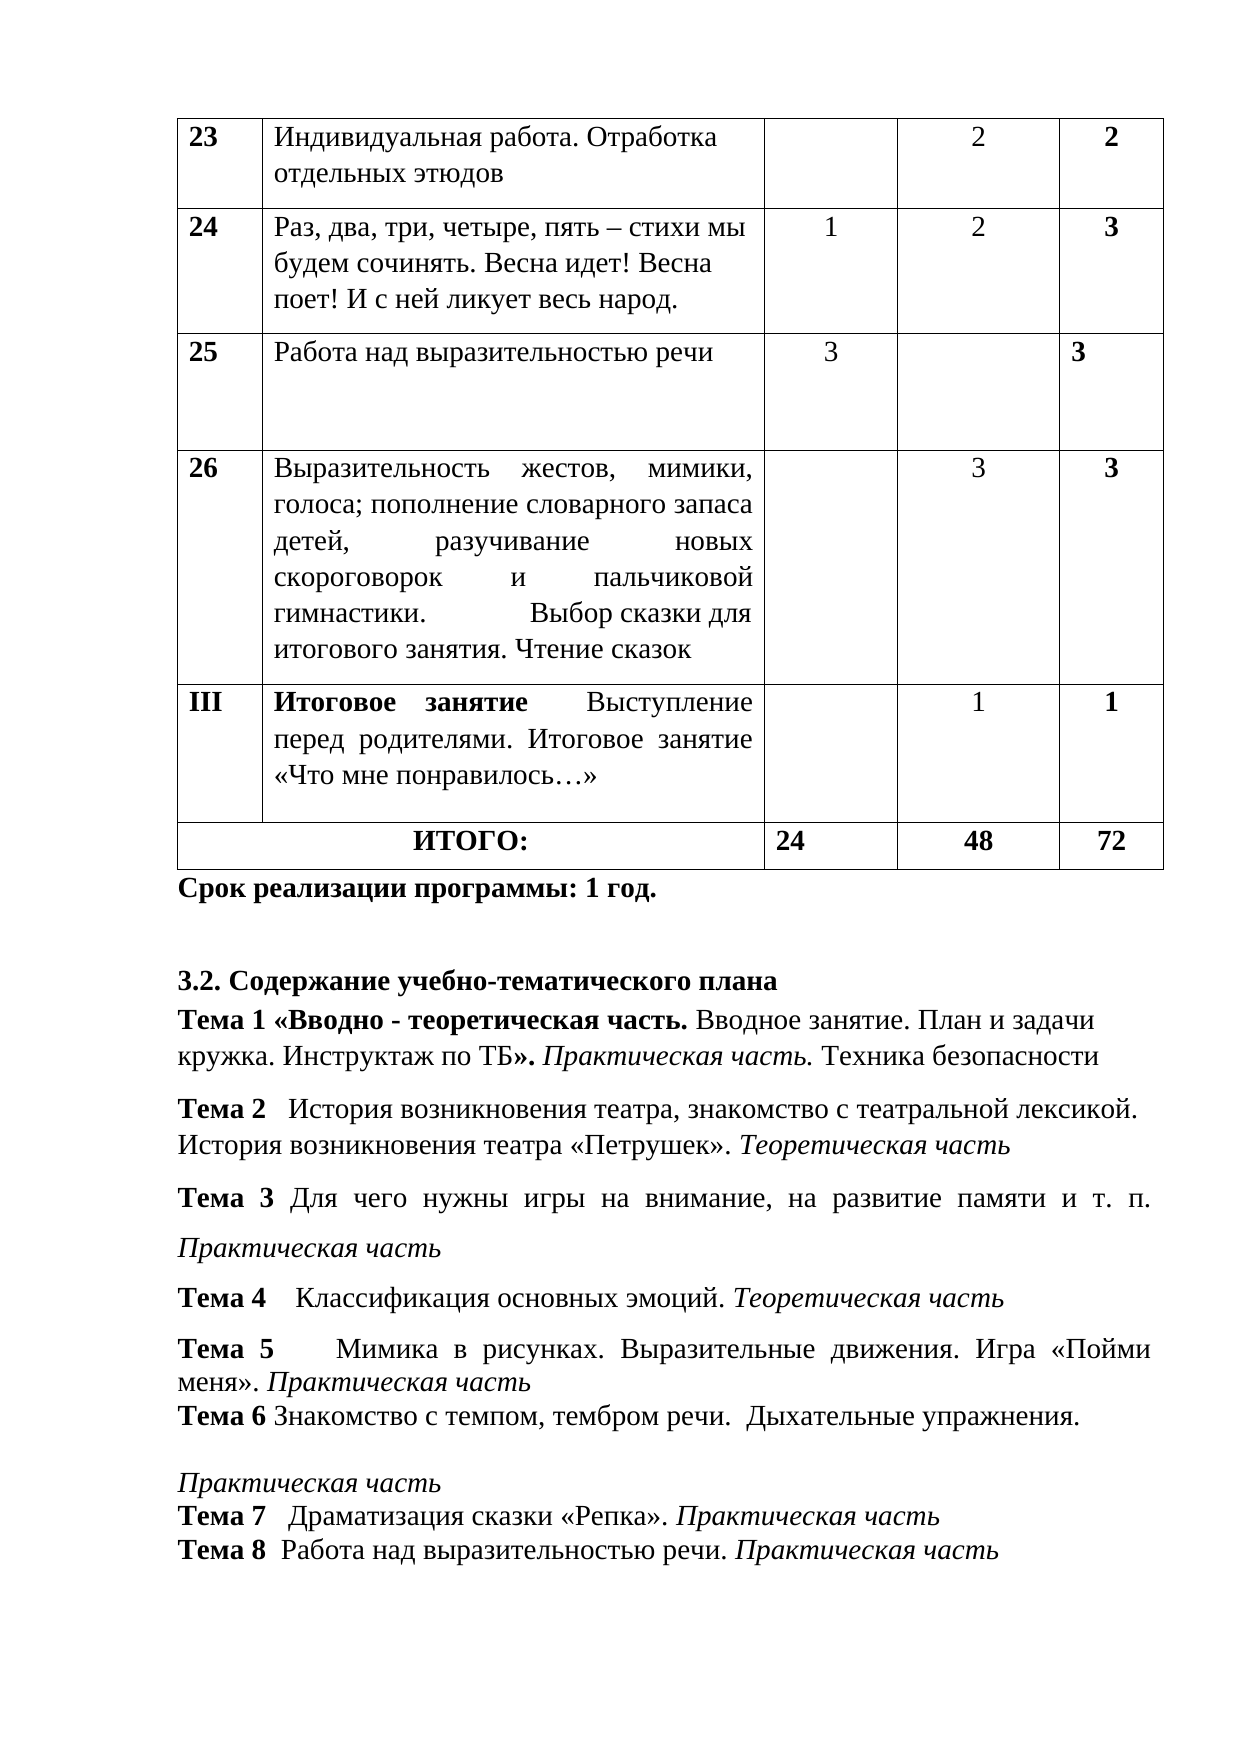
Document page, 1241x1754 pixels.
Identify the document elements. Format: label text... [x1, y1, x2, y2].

text Тема 8 Работа над выразительностью речи. Практическая часть [177, 1532, 1152, 1566]
table_cell [765, 685, 897, 822]
text Тема 2 История возникновения театра, знакомство с театральной лексикой. История возникновения театра «Петрушек». Теоретическая часть [177, 1091, 1152, 1161]
text Тема 5 Мимика в рисунках. Выразительные движения. Игра «Пойми меня». Практическая часть [177, 1331, 1152, 1398]
table_cell 25 [178, 334, 262, 449]
table_cell 1 [898, 685, 1059, 822]
table_cell 26 [178, 451, 262, 683]
table_cell 3 [1060, 209, 1163, 333]
table_cell 3 [1060, 451, 1163, 683]
table_cell 2 [898, 209, 1059, 333]
table_cell Работа над выразительностью речи [263, 334, 764, 449]
table_cell [765, 119, 897, 208]
text Практическая часть [177, 1465, 1152, 1498]
table_cell Итоговое занятие Выступление перед родителями. Итоговое занятие «Что мне понравилось…» [263, 685, 764, 822]
table_cell [898, 334, 1059, 449]
table_cell 3 [1060, 334, 1163, 449]
table_cell III [178, 685, 262, 822]
table_cell ИТОГО: [178, 823, 764, 869]
table_cell Индивидуальная работа. Отработка отдельных этюдов [263, 119, 764, 208]
text Срок реализации программы: 1 год. [177, 870, 1152, 904]
text 3.2. Содержание учебно-тематического плана [177, 963, 1152, 997]
table_cell 1 [1060, 685, 1163, 822]
table_cell 24 [178, 209, 262, 333]
text Тема 6 Знакомство с темпом, тембром речи. Дыхательные упражнения. [177, 1398, 1152, 1431]
table_cell Выразительность жестов, мимики, голоса; пополнение словарного запаса детей, разучивание новых скороговорок и пальчиковой гимнастики. Выбор сказки для итогового занятия. Чтение сказок [263, 451, 764, 683]
table_cell 48 [898, 823, 1059, 869]
text Тема 7 Драматизация сказки «Репка». Практическая часть [177, 1498, 1152, 1532]
table_cell 3 [765, 334, 897, 449]
table_cell 1 [765, 209, 897, 333]
table_cell 3 [898, 451, 1059, 683]
table_cell Раз, два, три, четыре, пять – стихи мы будем сочинять. Весна идет! Весна поет! И с ней ликует весь народ. [263, 209, 764, 333]
table_cell 2 [1060, 119, 1163, 208]
table_cell 2 [898, 119, 1059, 208]
text Тема 4 Классификация основных эмоций. Теоретическая часть [177, 1280, 1152, 1314]
table_cell 72 [1060, 823, 1163, 869]
table_cell [765, 451, 897, 683]
text Тема 1 «Вводно - теоретическая часть. Вводное занятие. План и задачи кружка. Инструктаж по ТБ». Практическая часть. Техника безопасности [177, 1002, 1152, 1072]
table_cell 24 [765, 823, 897, 869]
table_cell 23 [178, 119, 262, 208]
text Тема 3 Для чего нужны игры на внимание, на развитие памяти и т. п. Практическая часть [177, 1180, 1152, 1264]
